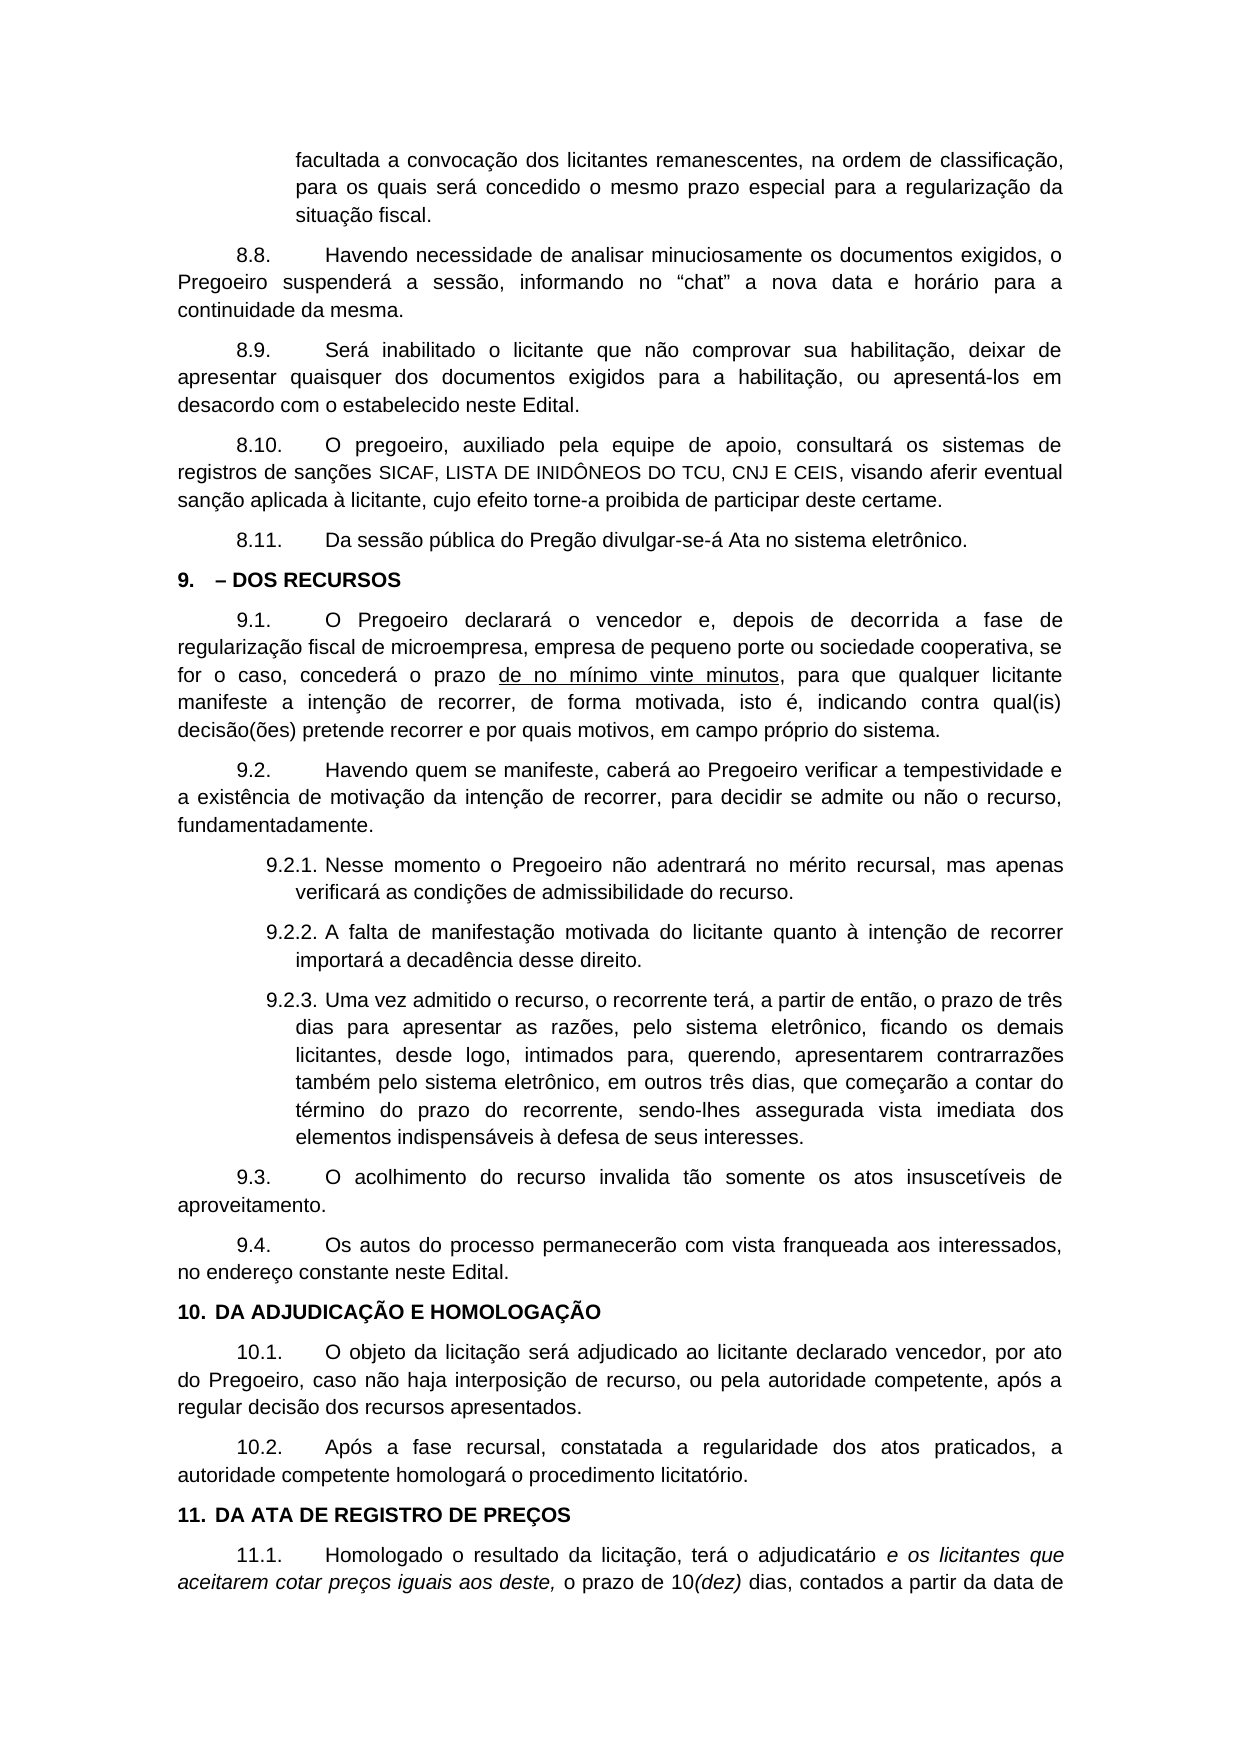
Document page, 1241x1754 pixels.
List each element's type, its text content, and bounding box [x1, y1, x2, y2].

list O Pregoeiro declarará o vencedor e, depois de decorrida a fase de regularização fiscal de microempresa, empresa de pequeno porte ou sociedade cooperativa, se for o caso, concederá o prazo de no mínimo vinte minutos, para que qualquer licitante manifeste a intenção de recorrer, de forma motivada, isto é, indicando contra qual(is) decisão(ões) pretende recorrer e por quais motivos, em campo próprio do sistema. [177, 608, 1063, 742]
list Será inabilitado o licitante que não comprovar sua habilitação, deixar de apresentar quaisquer dos documentos exigidos para a habilitação, ou apresentá-los em desacordo com o estabelecido neste Edital. [177, 338, 1063, 417]
list Havendo quem se manifeste, caberá ao Pregoeiro verificar a tempestividade e a existência de motivação da intenção de recorrer, para decidir se admite ou não o recurso, fundamentadamente. [177, 758, 1063, 837]
list DA ATA DE REGISTRO DE PREÇOS [177, 1503, 1063, 1527]
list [266, 148, 1064, 227]
list O objeto da licitação será adjudicado ao licitante declarado vencedor, por ato do Pregoeiro, caso não haja interposição de recurso, ou pela autoridade competente, após a regular decisão dos recursos apresentados. [177, 1340, 1063, 1419]
list Havendo necessidade de analisar minuciosamente os documentos exigidos, o Pregoeiro suspenderá a sessão, informando no “chat” a nova data e horário para a continuidade da mesma. [177, 243, 1063, 322]
list A falta de manifestação motivada do licitante quanto à intenção de recorrer importará a decadência desse direito. [266, 920, 1064, 972]
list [177, 1543, 1064, 1594]
list DA ADJUDICAÇÃO E HOMOLOGAÇÃO [177, 1300, 1063, 1324]
list O pregoeiro, auxiliado pela equipe de apoio, consultará os sistemas de registros de sanções SICAF, LISTA DE INIDÔNEOS DO TCU, CNJ E CEIS, visando aferir eventual sanção aplicada à licitante, cujo efeito torne-a proibida de participar deste certame. [177, 433, 1063, 512]
list – DOS RECURSOS [177, 568, 1063, 592]
list O acolhimento do recurso invalida tão somente os atos insuscetíveis de aproveitamento. [177, 1165, 1063, 1217]
list Nesse momento o Pregoeiro não adentrará no mérito recursal, mas apenas verificará as condições de admissibilidade do recurso. [266, 853, 1064, 904]
list Uma vez admitido o recurso, o recorrente terá, a partir de então, o prazo de três dias para apresentar as razões, pelo sistema eletrônico, ficando os demais licitantes, desde logo, intimados para, querendo, apresentarem contrarrazões também pelo sistema eletrônico, em outros três dias, que começarão a contar do término do prazo do recorrente, sendo-lhes assegurada vista imediata dos elementos indispensáveis à defesa de seus interesses. [266, 988, 1064, 1149]
list Após a fase recursal, constatada a regularidade dos atos praticados, a autoridade competente homologará o procedimento licitatório. [177, 1435, 1063, 1487]
list Da sessão pública do Pregão divulgar-se-á Ata no sistema eletrônico. [177, 528, 1063, 552]
list Os autos do processo permanecerão com vista franqueada aos interessados, no endereço constante neste Edital. [177, 1233, 1063, 1284]
